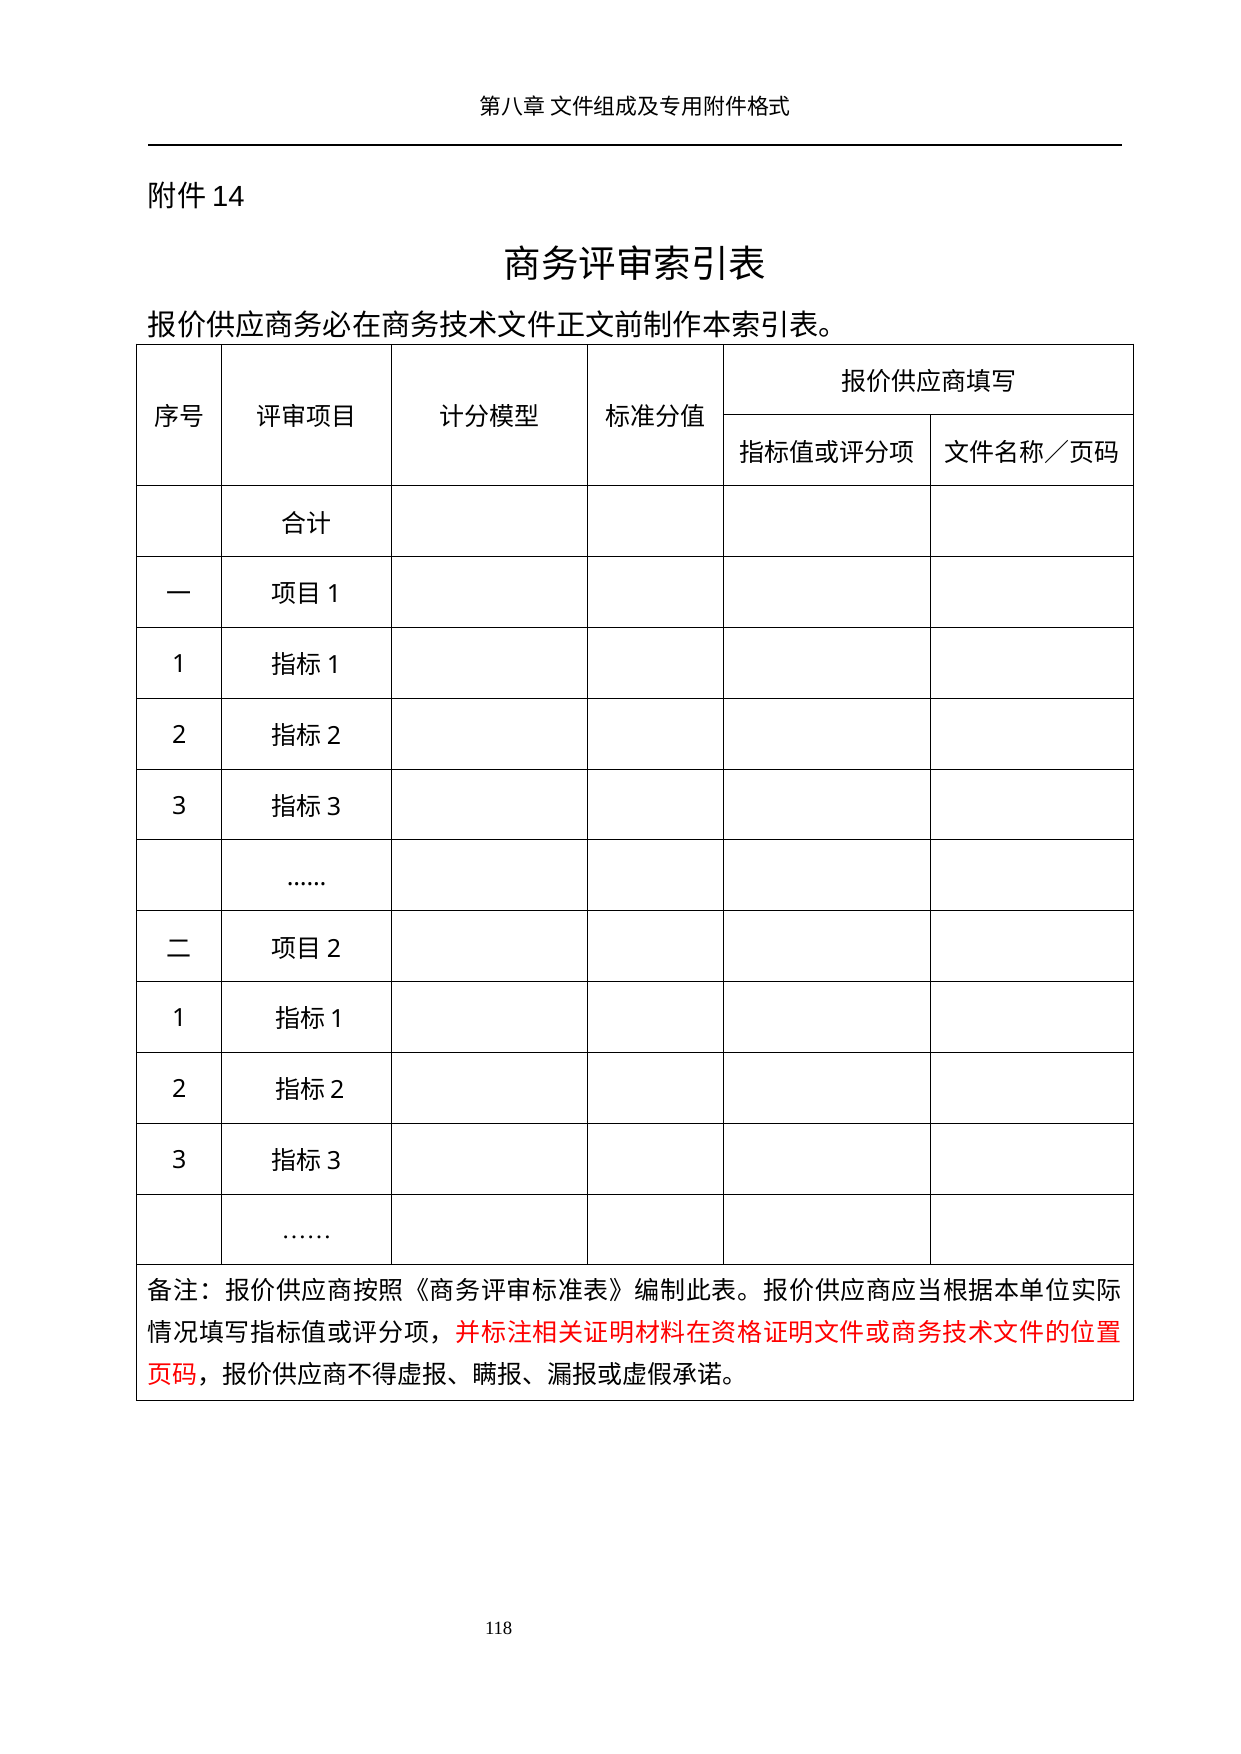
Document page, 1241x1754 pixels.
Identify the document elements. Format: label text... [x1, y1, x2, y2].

table_cell [931, 1124, 1133, 1193]
table_cell 指标3 [222, 770, 391, 839]
table_cell [588, 1195, 723, 1264]
table_cell [392, 770, 587, 839]
table_cell [931, 982, 1133, 1052]
table_cell 2 [137, 1053, 221, 1123]
table_cell …… [222, 840, 391, 910]
table_header 报价供应商填写 [724, 345, 1133, 414]
table_cell 指标值或评分项 [724, 415, 930, 485]
table_cell [931, 486, 1133, 556]
table_cell [724, 840, 930, 910]
table_cell [724, 770, 930, 839]
table_cell [392, 486, 587, 556]
table_cell [724, 1124, 930, 1193]
text 报价供应商务必在商务技术文件正文前制作本索引表。 [148, 302, 1122, 343]
table_cell [588, 840, 723, 910]
table_header 标准分值 [588, 345, 723, 485]
table_cell 二 [137, 911, 221, 981]
table_cell 备注：报价供应商按照《商务评审标准表》编制此表。报价供应商应当根据本单位实际情况填写指标值或评分项，并标注相关证明材料在资格证明文件或商务技术文件的位置页码，报价供应商不得虚报、瞒报、漏报或虚假承诺。 [137, 1265, 1133, 1400]
table_cell [588, 770, 723, 839]
table_cell 项目1 [222, 557, 391, 627]
table_cell [724, 1195, 930, 1264]
table_cell [588, 486, 723, 556]
table_cell 合计 [222, 486, 391, 556]
table_cell [588, 557, 723, 627]
table_cell [588, 1053, 723, 1123]
table_cell 指标1 [222, 628, 391, 698]
table_cell …… [222, 1195, 391, 1264]
table_cell 指标1 [222, 982, 391, 1052]
table_cell 指标2 [222, 1053, 391, 1123]
table_cell [588, 911, 723, 981]
table_cell [137, 1195, 221, 1264]
table_cell [931, 770, 1133, 839]
table_cell [931, 557, 1133, 627]
table_cell [392, 699, 587, 768]
table_cell [392, 1124, 587, 1193]
table_cell [931, 1053, 1133, 1123]
table_cell [931, 1195, 1133, 1264]
table_cell [931, 699, 1133, 768]
table_cell [724, 557, 930, 627]
table_cell [392, 1195, 587, 1264]
table_cell 文件名称∕页码 [931, 415, 1133, 485]
table_cell 3 [137, 1124, 221, 1193]
table_header 序号 [137, 345, 221, 485]
table_cell [931, 911, 1133, 981]
table_cell [137, 840, 221, 910]
table_cell [588, 628, 723, 698]
table_cell [392, 557, 587, 627]
table_cell 1 [137, 982, 221, 1052]
table_cell 3 [137, 770, 221, 839]
table_cell [931, 840, 1133, 910]
table_cell [724, 628, 930, 698]
table_cell 项目2 [222, 911, 391, 981]
subtitle 附件14 [148, 160, 1122, 218]
table_cell [724, 911, 930, 981]
table_cell 一 [137, 557, 221, 627]
table_cell [724, 1053, 930, 1123]
table_cell [392, 1053, 587, 1123]
text 商务评审索引表 [148, 231, 1122, 289]
table_header 计分模型 [392, 345, 587, 485]
table_cell [588, 982, 723, 1052]
table_cell [724, 486, 930, 556]
table_cell [588, 1124, 723, 1193]
table_cell [392, 982, 587, 1052]
table_cell [724, 699, 930, 768]
table_cell 指标2 [222, 699, 391, 768]
table_cell [588, 699, 723, 768]
table_cell [392, 911, 587, 981]
table_cell [392, 840, 587, 910]
table_cell 2 [137, 699, 221, 768]
table_header 评审项目 [222, 345, 391, 485]
table_cell [392, 628, 587, 698]
table_cell [931, 628, 1133, 698]
table_cell [137, 486, 221, 556]
table_cell [724, 982, 930, 1052]
table_cell 1 [137, 628, 221, 698]
table_cell 指标3 [222, 1124, 391, 1193]
